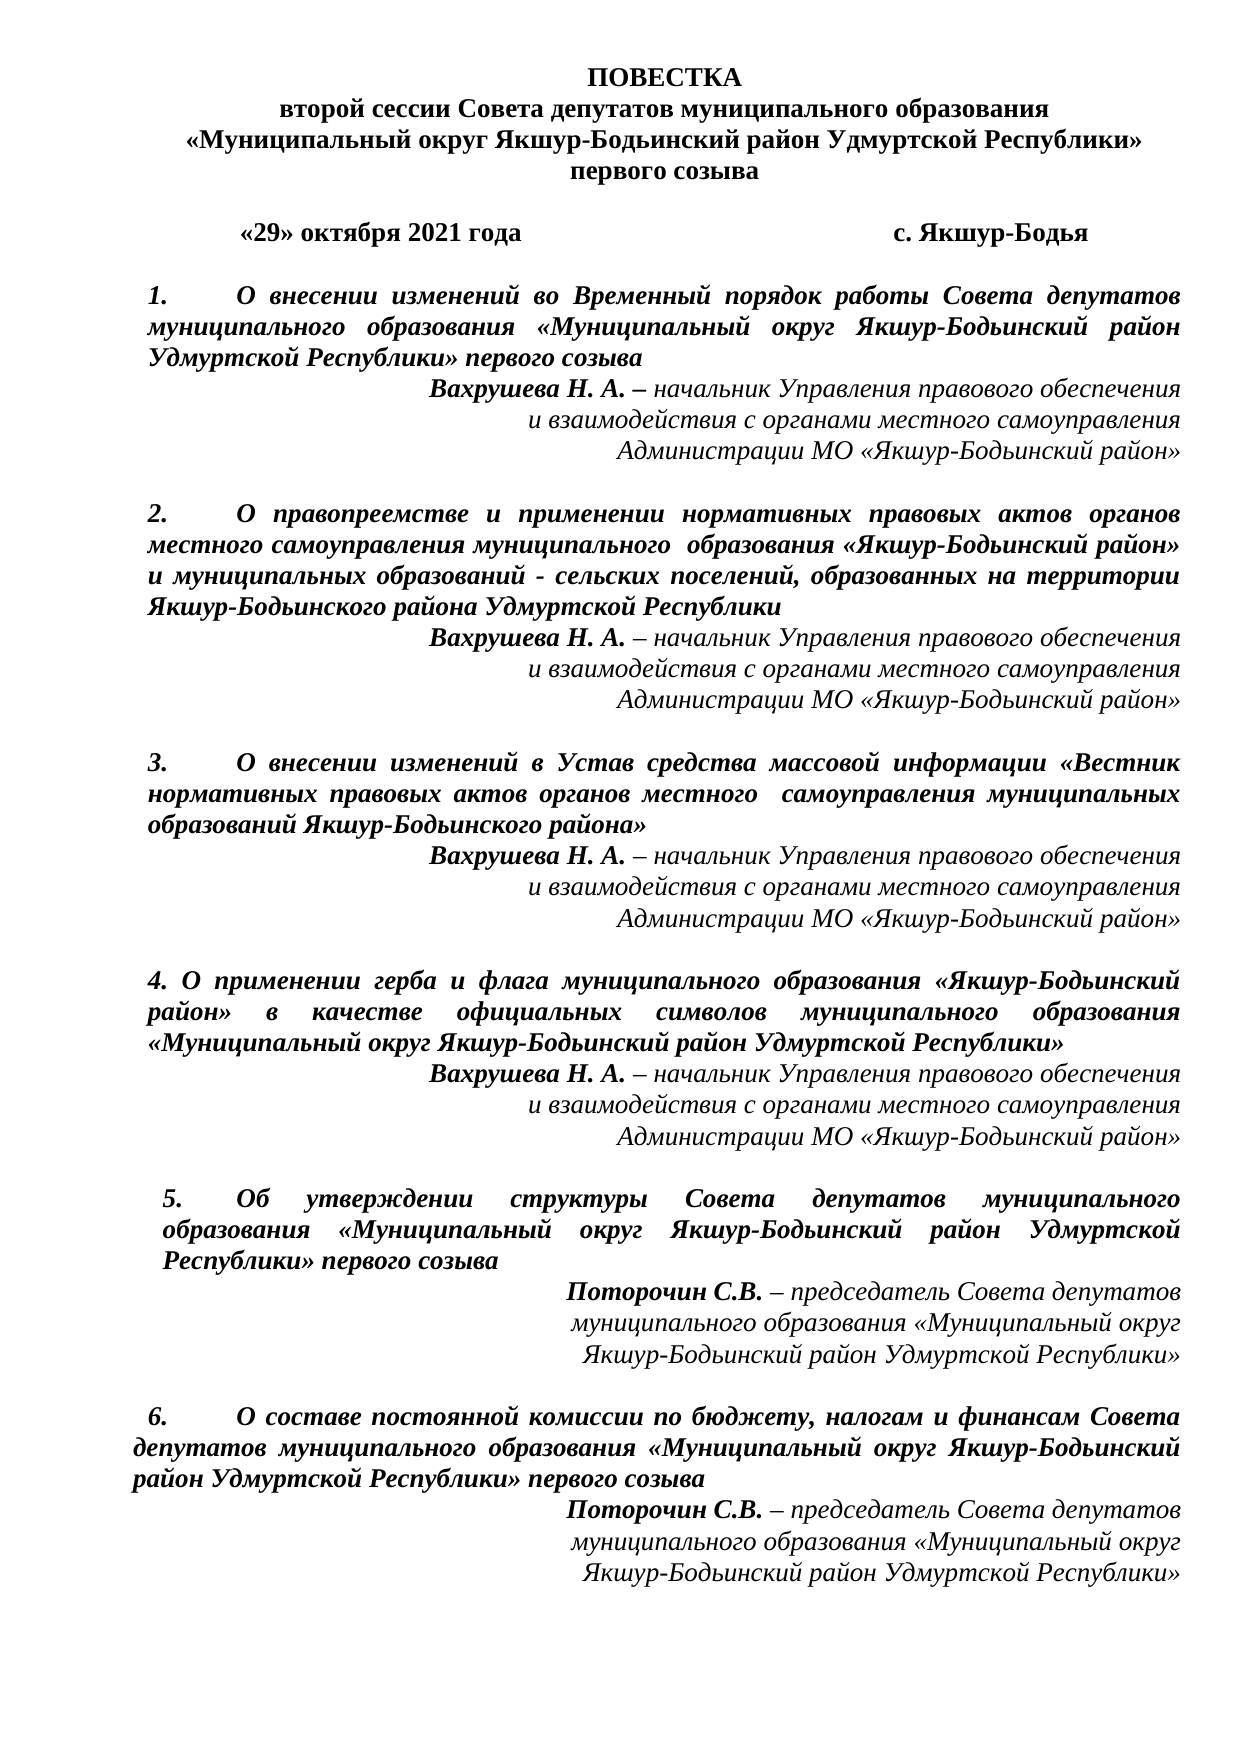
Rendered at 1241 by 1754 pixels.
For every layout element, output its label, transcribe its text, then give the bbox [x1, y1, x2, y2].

text и взаимодействия с органами местного самоуправления [148, 652, 1181, 684]
text Администрации МО «Якшур-Бодьинский район» [148, 684, 1181, 715]
text второй сессии Совета депутатов муниципального образования [148, 92, 1181, 123]
text Якшур-Бодьинский район Удмуртской Республики» [133, 1556, 1181, 1587]
text Вахрушева Н. А. – начальник Управления правового обеспечения [148, 372, 1181, 403]
text Вахрушева Н. А. – начальник Управления правового обеспечения [148, 1057, 1181, 1088]
text Вахрушева Н. А. – начальник Управления правового обеспечения [148, 839, 1181, 871]
text Администрации МО «Якшур-Бодьинский район» [148, 434, 1181, 466]
text 3. О внесении изменений в Устав средства массовой информации «Вестник нормативных правовых актов органов местного самоуправления муниципальных образований Якшур-Бодьинского района» [148, 746, 1181, 839]
text и взаимодействия с органами местного самоуправления [148, 1088, 1181, 1120]
text Вахрушева Н. А. – начальник Управления правового обеспечения [148, 621, 1181, 652]
text муниципального образования «Муниципальный округ [133, 1524, 1181, 1556]
text муниципального образования «Муниципальный округ [133, 1307, 1181, 1338]
text Якшур-Бодьинский район Удмуртской Республики» [133, 1338, 1181, 1369]
list О составе постоянной комиссии по бюджету, налогам и финансам Совета депутатов муниципального образования «Муниципальный округ Якшур-Бодьинский район Удмуртской Республики» первого созыва [133, 1400, 1181, 1493]
text «Муниципальный округ Якшур-Бодьинский район Удмуртской Республики» первого созыва [148, 123, 1181, 185]
list Об утверждении структуры Совета депутатов муниципального образования «Муниципальный округ Якшур-Бодьинский район Удмуртской Республики» первого созыва [162, 1182, 1181, 1275]
text Администрации МО «Якшур-Бодьинский район» [148, 902, 1181, 933]
text Поторочин С.В. – председатель Совета депутатов [133, 1275, 1181, 1307]
text ПОВЕСТКА [148, 61, 1181, 92]
text и взаимодействия с органами местного самоуправления [148, 871, 1181, 902]
text Поторочин С.В. – председатель Совета депутатов [133, 1493, 1181, 1524]
text и взаимодействия с органами местного самоуправления [148, 403, 1181, 434]
text «29» октября 2021 года с. Якшур-Бодья [148, 216, 1181, 248]
list О внесении изменений во Временный порядок работы Совета депутатов муниципального образования «Муниципальный округ Якшур-Бодьинский район Удмуртской Республики» первого созыва [148, 279, 1181, 372]
text 2. О правопреемстве и применении нормативных правовых актов органов местного самоуправления муниципального образования «Якшур-Бодьинский район» и муниципальных образований - сельских поселений, образованных на территории Якшур-Бодьинского района Удмуртской Республики [148, 497, 1181, 621]
text 4. О применении герба и флага муниципального образования «Якшур-Бодьинский район» в качестве официальных символов муниципального образования «Муниципальный округ Якшур-Бодьинский район Удмуртской Республики» [148, 964, 1181, 1057]
text Администрации МО «Якшур-Бодьинский район» [148, 1120, 1181, 1151]
